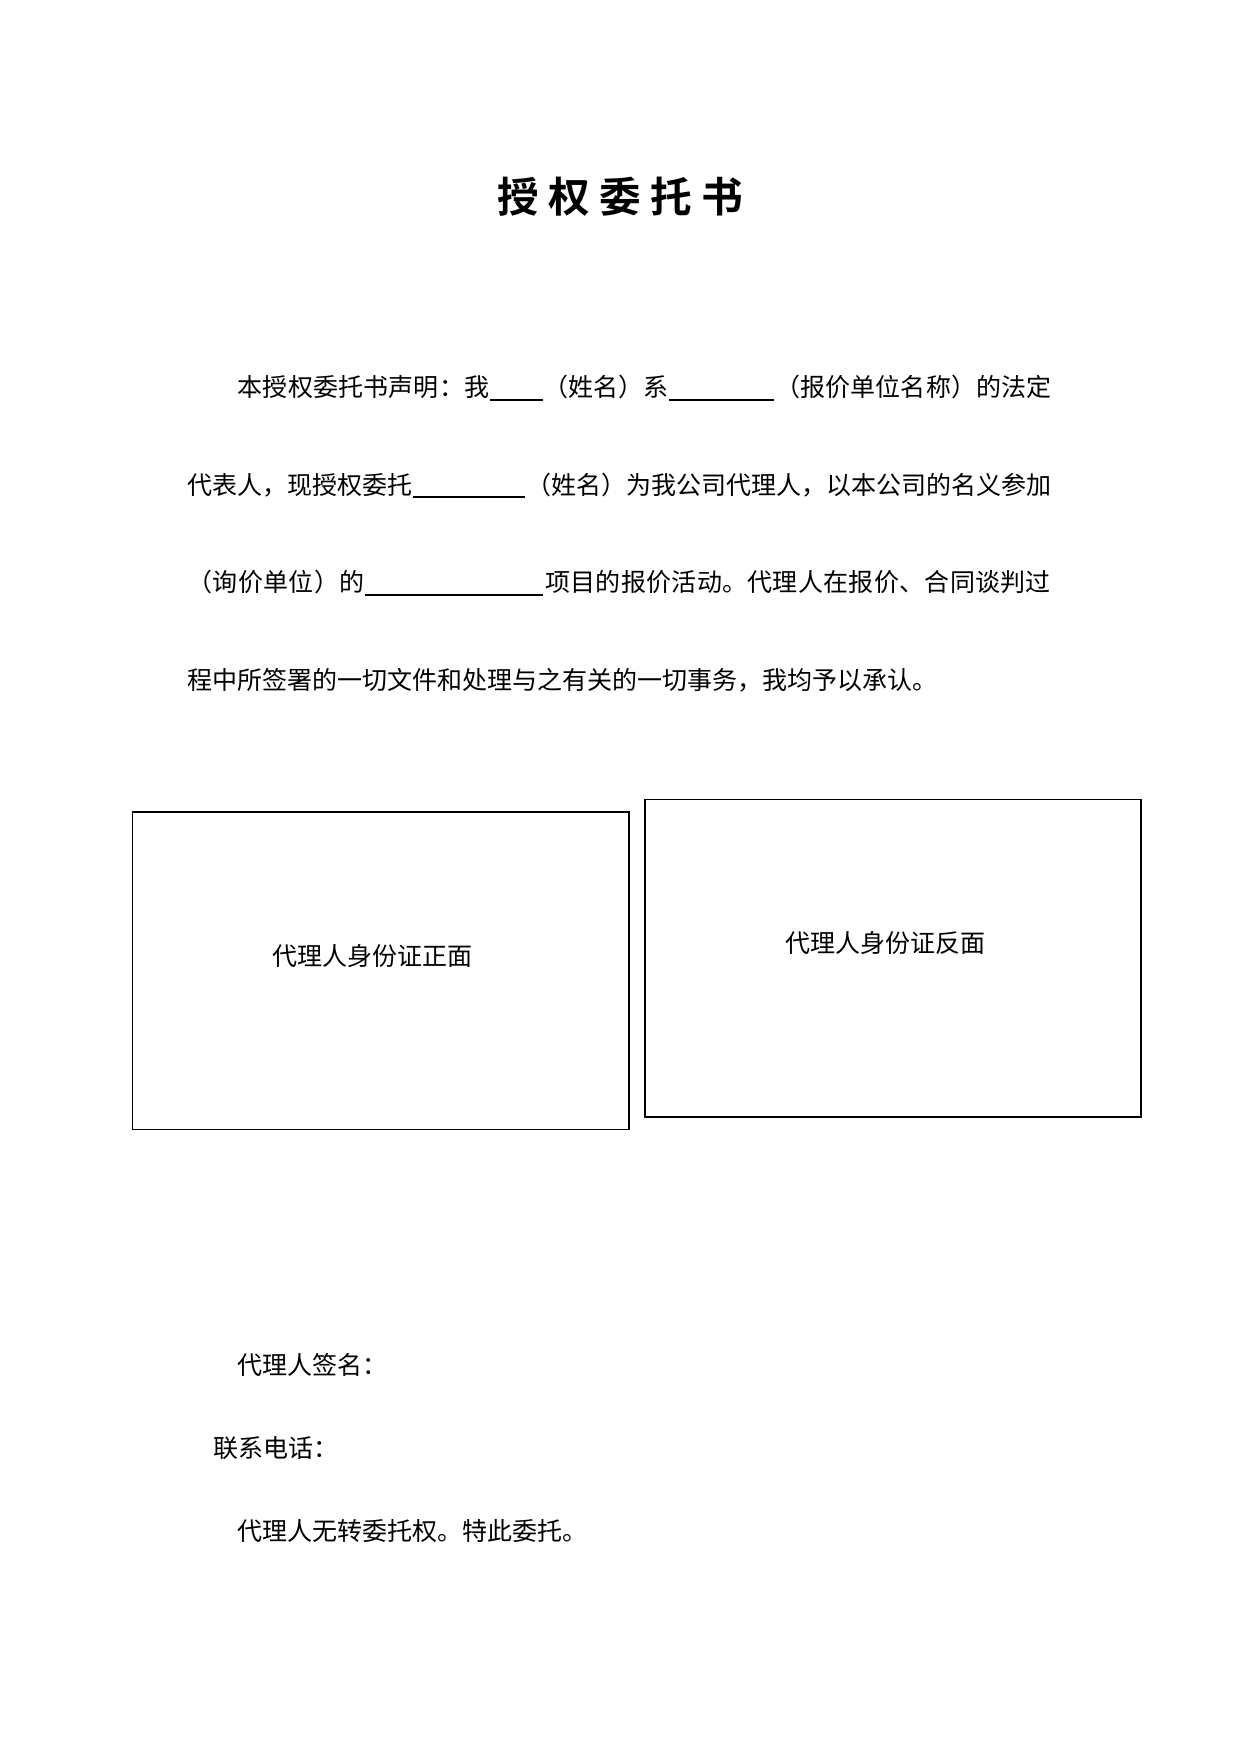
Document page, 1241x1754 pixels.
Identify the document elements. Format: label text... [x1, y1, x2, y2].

text 授 权 委 托 书 [187, 162, 1053, 227]
text 本授权委托书声明：我 （姓名）系 （报价单位名称）的法定代表人，现授权委托 （姓名）为我公司代理人，以本公司的名义参加 （询价单位）的 项目的报价活动。代理人在报价、合同谈判过程中所签署的一切文件和处理与之有关的一切事务，我均予以承认。 [187, 353, 1053, 711]
text 代理人无转委托权。特此委托。 [187, 1497, 1053, 1562]
text 代理人签名： [187, 1331, 1053, 1396]
text 联系电话： [187, 1414, 1053, 1479]
